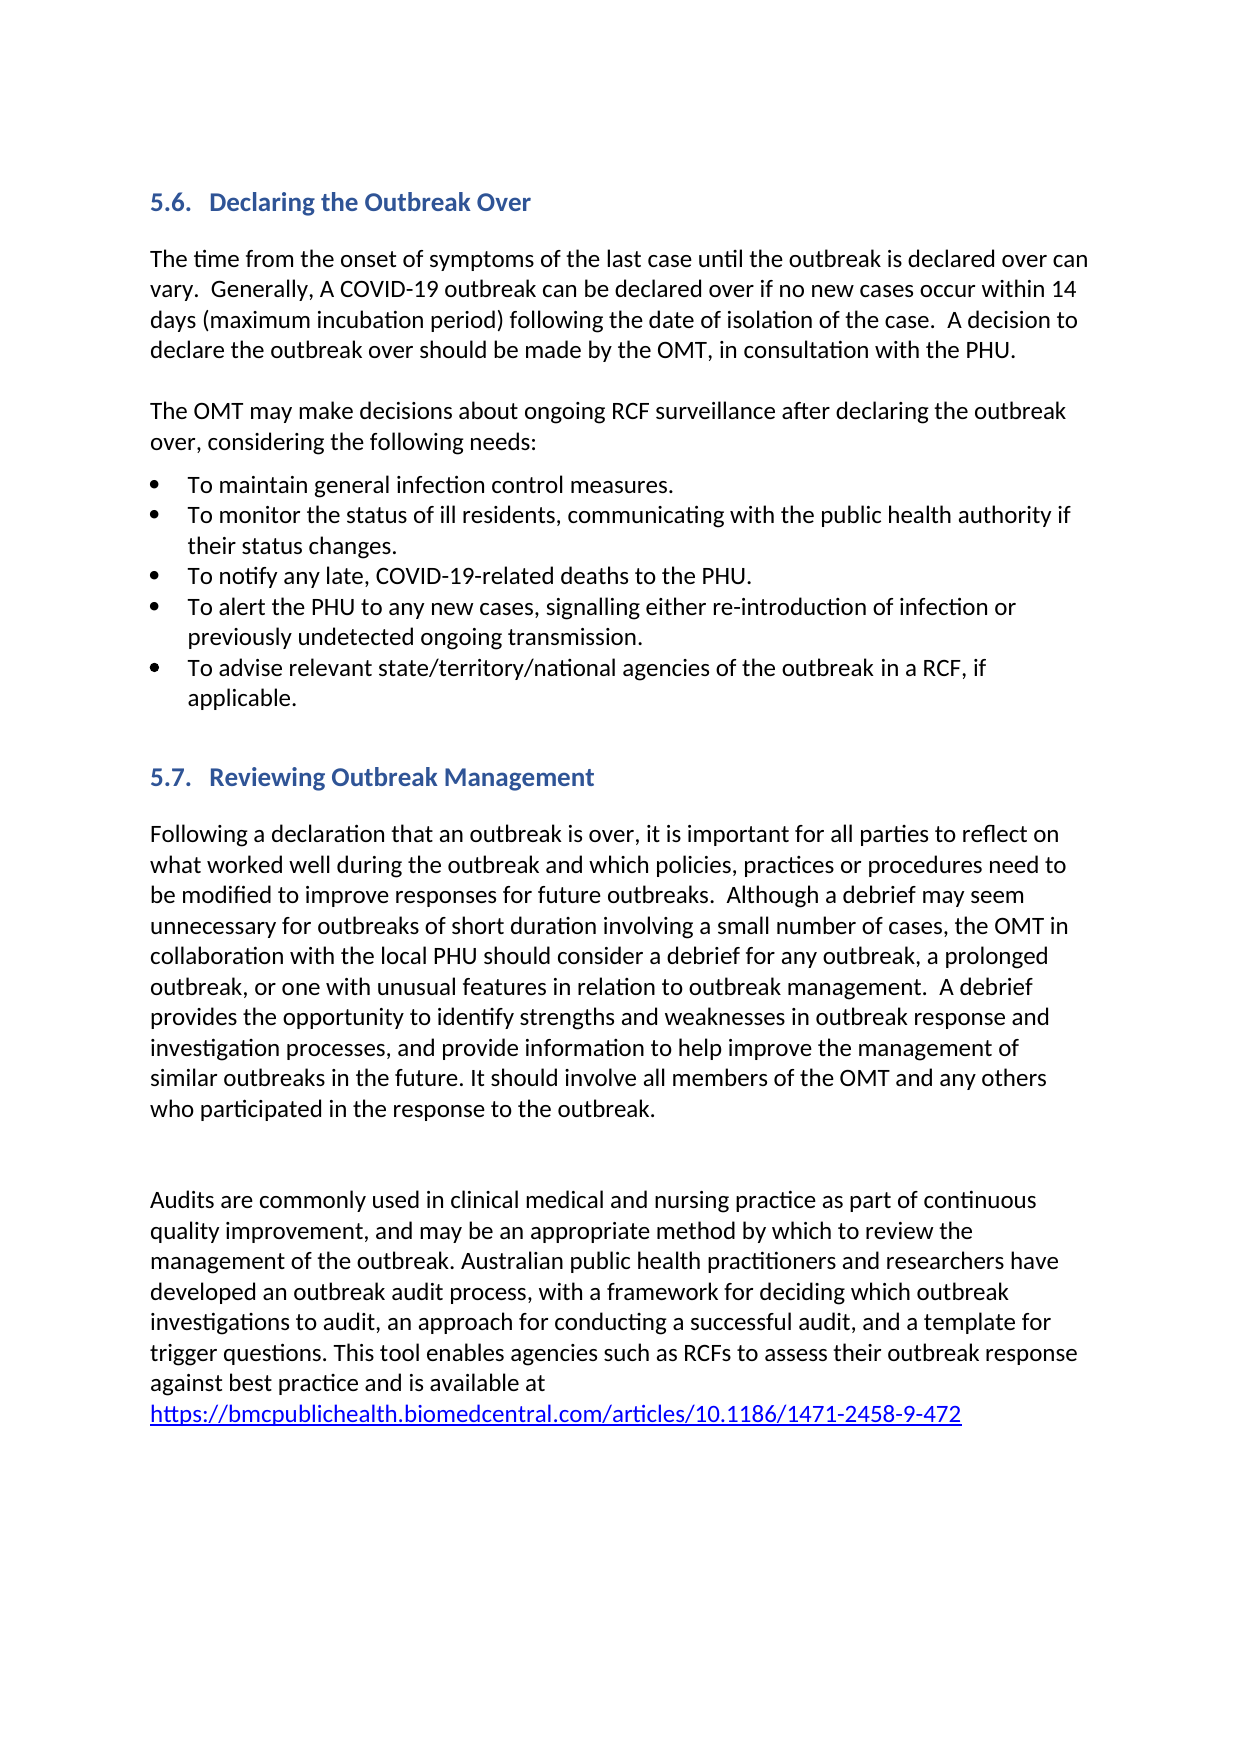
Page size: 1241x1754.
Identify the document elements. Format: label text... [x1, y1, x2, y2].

text The time from the onset of symptoms of the last case until the outbreak is declared over can vary. Generally, A COVID-19 outbreak can be declared over if no new cases occur within 14 days (maximum incubation period) following the date of isolation of the case. A decision to declare the outbreak over should be made by the OMT, in consultation with the PHU. [150, 243, 1090, 365]
text Audits are commonly used in clinical medical and nursing practice as part of continuous quality improvement, and may be an appropriate method by which to review the management of the outbreak. Australian public health practitioners and researchers have developed an outbreak audit process, with a framework for deciding which outbreak investigations to audit, an approach for conducting a successful audit, and a template for trigger questions. This tool enables agencies such as RCFs to assess their outbreak response against best practice and is available at https://bmcpublichealth.biomedcentral.com/articles/10.1186/1471-2458-9-472 [150, 1184, 1090, 1429]
list To maintain general infection control measures. [150, 469, 1090, 499]
text The OMT may make decisions about ongoing RCF surveillance after declaring the outbreak over, considering the following needs: [150, 395, 1090, 456]
list To notify any late, COVID-19-related deaths to the PHU. [150, 560, 1090, 591]
subtitle Reviewing Outbreak Management [150, 760, 1090, 793]
text Following a declaration that an outbreak is over, it is important for all parties to reflect on what worked well during the outbreak and which policies, practices or procedures need to be modified to improve responses for future outbreaks. Although a debrief may seem unnecessary for outbreaks of short duration involving a small number of cases, the OMT in collaboration with the local PHU should consider a debrief for any outbreak, a prolonged outbreak, or one with unusual features in relation to outbreak management. A debrief provides the opportunity to identify strengths and weaknesses in outbreak response and investigation processes, and provide information to help improve the management of similar outbreaks in the future. It should involve all members of the OMT and any others who participated in the response to the outbreak. [150, 818, 1090, 1123]
list To advise relevant state/territory/national agencies of the outbreak in a RCF, if applicable. [150, 652, 1090, 713]
list To alert the PHU to any new cases, signalling either re-introduction of infection or previously undetected ongoing transmission. [150, 591, 1090, 652]
list To monitor the status of ill residents, communicating with the public health authority if their status changes. [150, 499, 1090, 560]
subtitle Declaring the Outbreak Over [150, 185, 1090, 218]
